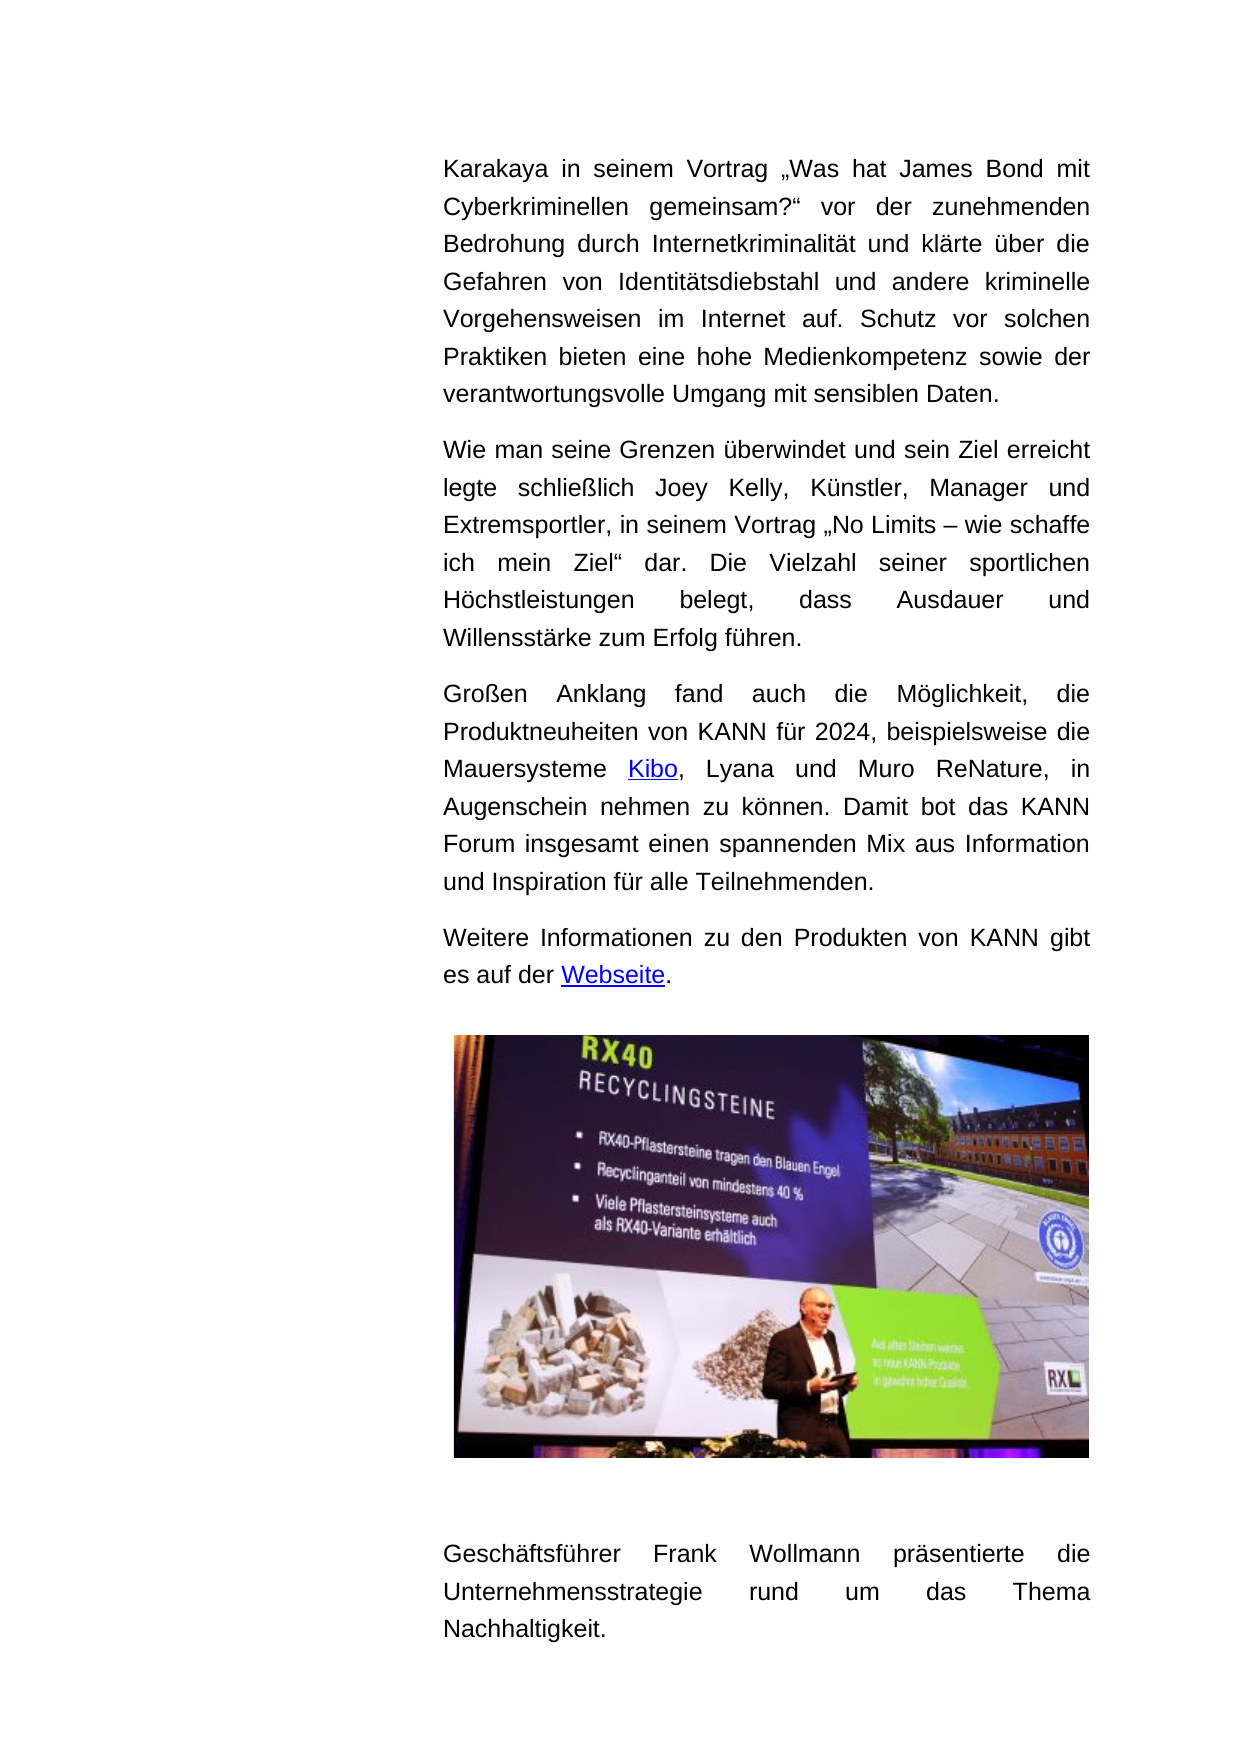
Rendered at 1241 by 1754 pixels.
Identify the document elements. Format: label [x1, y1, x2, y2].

picture [453, 1035, 1089, 1458]
